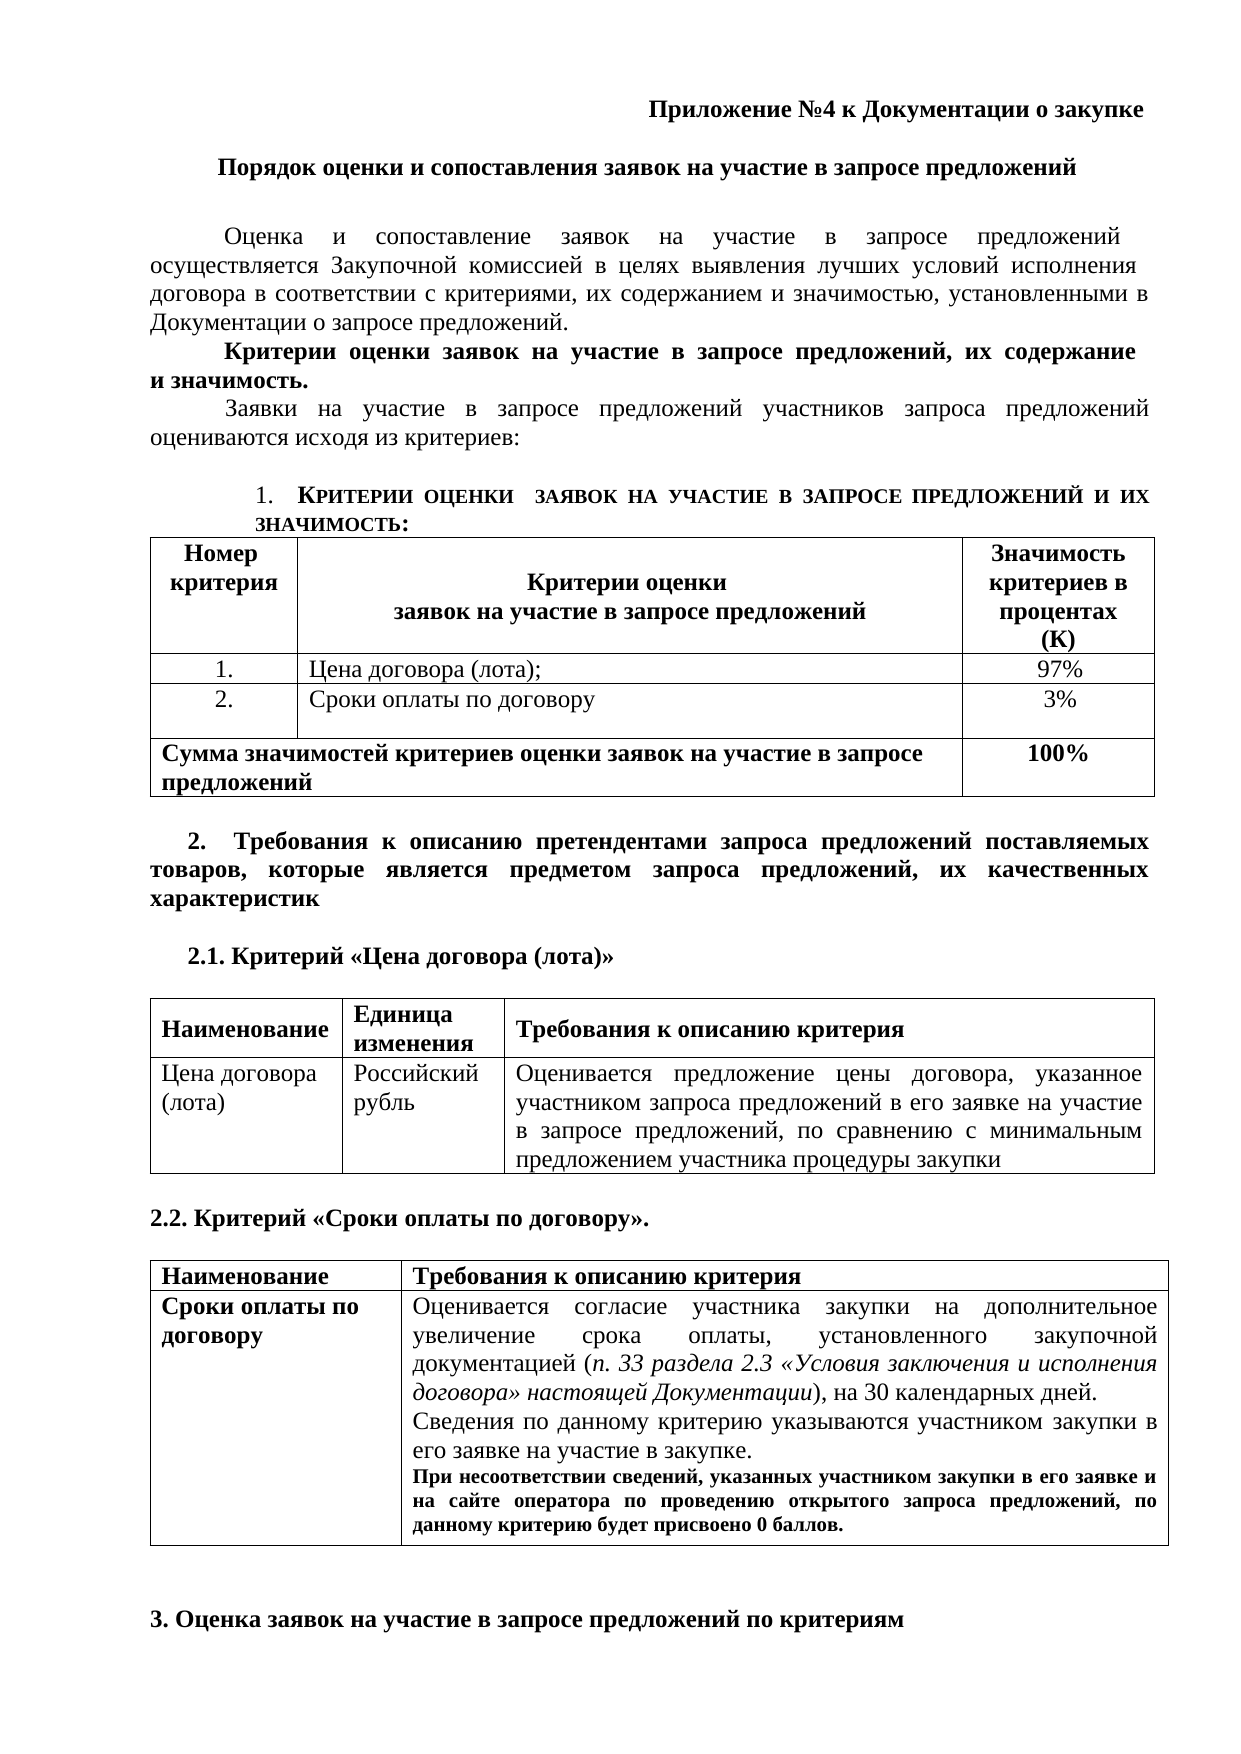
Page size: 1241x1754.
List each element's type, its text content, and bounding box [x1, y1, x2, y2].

table_cell Цена договора (лота); [298, 654, 962, 683]
table_header Единица изменения [343, 999, 504, 1057]
table_header Номер критерия [151, 538, 297, 653]
text 2. Требования к описанию претендентами запроса предложений поставляемых товаров, которые является предметом запроса предложений, их качественных характеристик [150, 826, 1150, 912]
table_cell Оценивается предложение цены договора, указанное участником запроса предложений в его заявке на участие в запросе предложений, по сравнению с минимальным предложением участника процедуры закупки [505, 1058, 1154, 1173]
table_cell 2. [151, 684, 297, 737]
text Критерии оценки заявок на участие в запросе предложений, их содержание и значимость. [150, 336, 1150, 393]
text 2.1. Критерий «Цена договора (лота)» [187, 941, 1150, 969]
table_cell Сроки оплаты по договору [151, 1291, 401, 1545]
table_header Требования к описанию критерия [505, 999, 1154, 1057]
table_header Значимость критериев в процентах (К) [963, 538, 1154, 653]
text Порядок оценки и сопоставления заявок на участие в запросе предложений [150, 152, 1144, 181]
table_cell Сумма значимостей критериев оценки заявок на участие в запросе предложений [151, 739, 962, 796]
list Критерии оценки заявок на участие в ЗАПРОСЕ ПРЕДЛОЖЕНИЙ и их значимость: [255, 480, 1150, 537]
text 3. Оценка заявок на участие в запросе предложений по критериям [150, 1604, 1150, 1633]
table_cell Сроки оплаты по договору [298, 684, 962, 737]
table_cell 100% [963, 739, 1154, 796]
table_cell Оценивается согласие участника закупки на дополнительное увеличение срока оплаты, установленного закупочной документацией (п. 33 раздела 2.3 «Условия заключения и исполнения договора» настоящей Документации), на 30 календарных дней. Сведения по данному критерию указываются участником закупки в его заявке на участие в закупке. При несоответствии сведений, указанных участником закупки в его заявке и на сайте оператора по проведению открытого запроса предложений, по данному критерию будет присвоено 0 баллов. [402, 1291, 1168, 1545]
text 2.2. Критерий «Сроки оплаты по договору». [150, 1203, 1150, 1231]
table_header Наименование [151, 1261, 401, 1290]
table_header Наименование [151, 999, 342, 1057]
table_cell 97% [963, 654, 1154, 683]
table_cell Российский рубль [343, 1058, 504, 1173]
table_header Требования к описанию критерия [402, 1261, 1168, 1290]
subtitle Заявки на участие в запросе предложений участников запроса предложений оцениваются исходя из критериев: [150, 393, 1150, 451]
table_cell Цена договора (лота) [151, 1058, 342, 1173]
table_header Критерии оценки заявок на участие в запросе предложений [298, 538, 962, 653]
table_cell 3% [963, 684, 1154, 737]
table_cell 1. [151, 654, 297, 683]
text Приложение №4 к Документации о закупке [150, 94, 1144, 123]
text Оценка и сопоставление заявок на участие в запросе предложений осуществляется Закупочной комиссией в целях выявления лучших условий исполнения договора в соответствии с критериями, их содержанием и значимостью, установленными в Документации о запросе предложений. [150, 221, 1150, 336]
